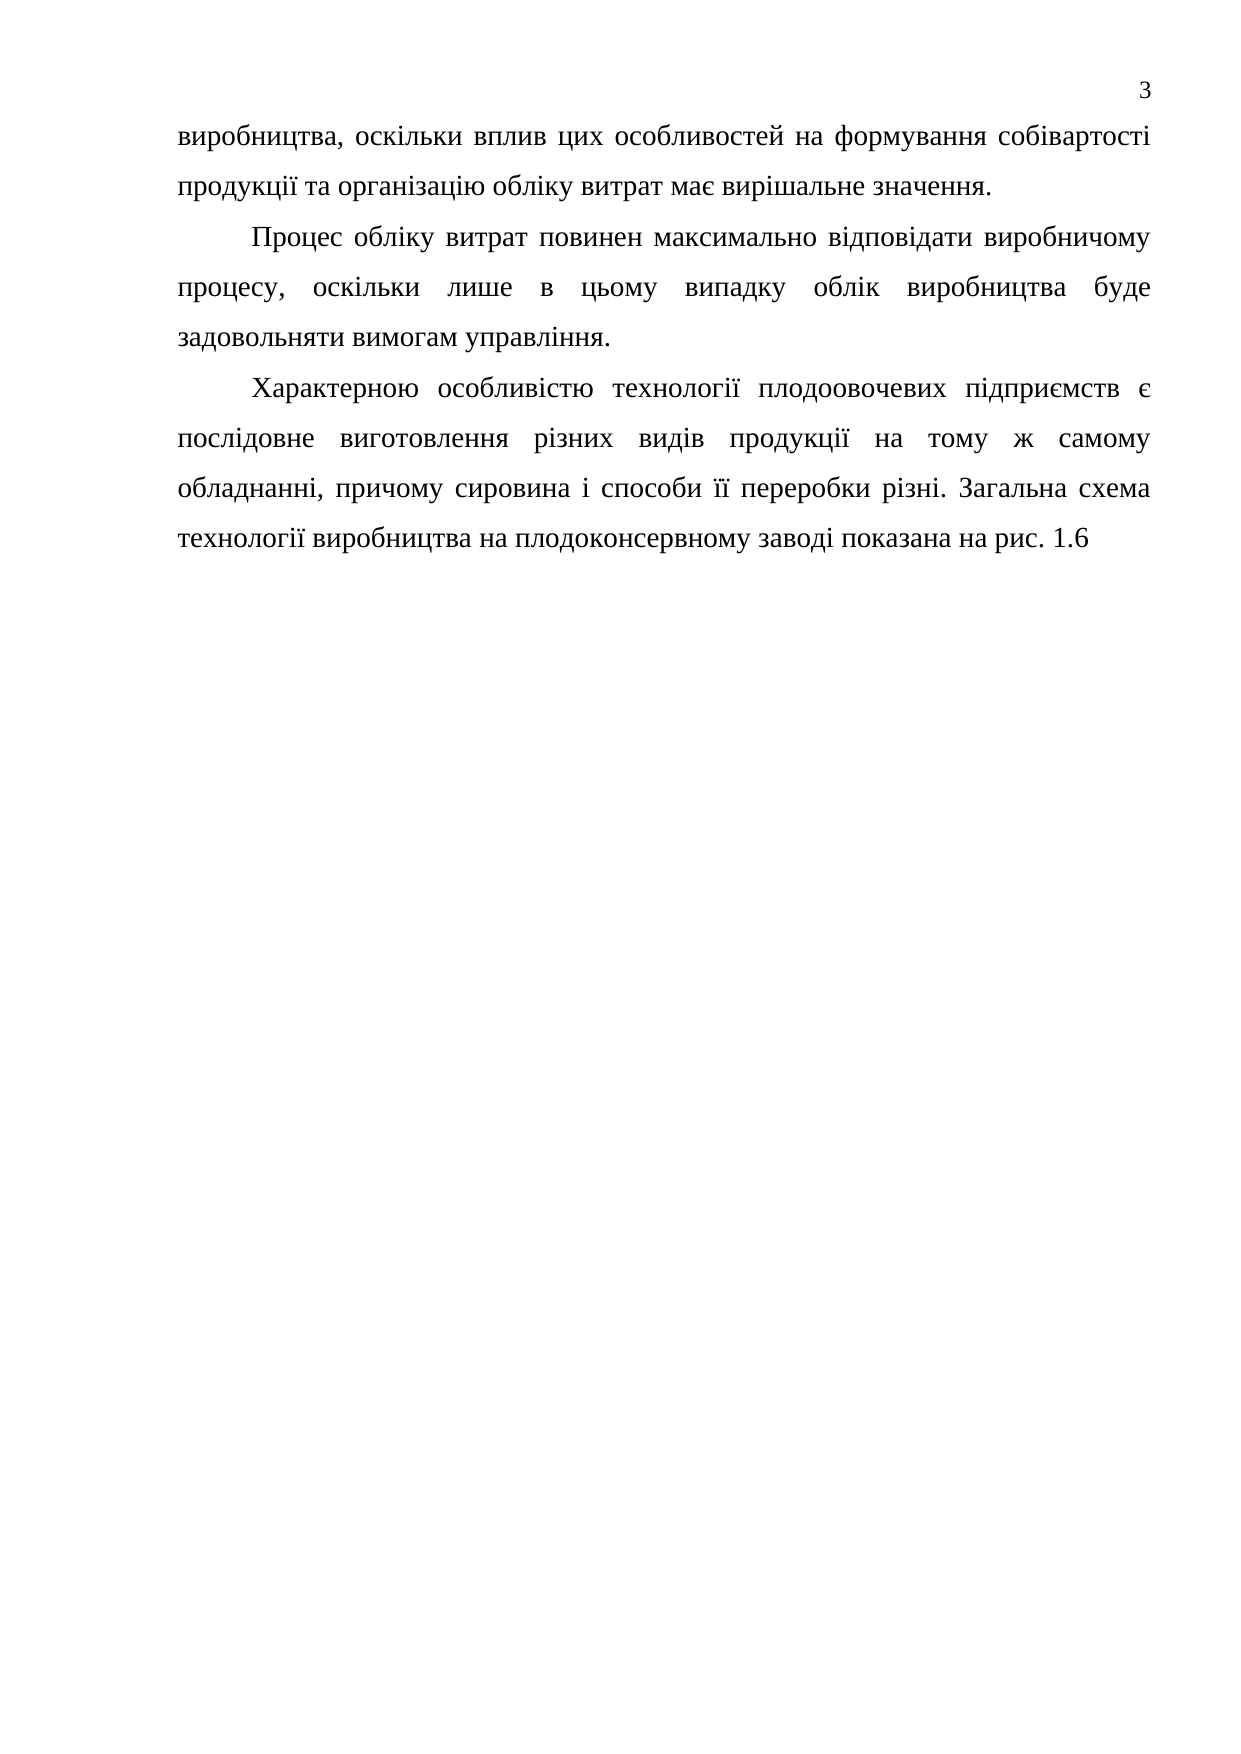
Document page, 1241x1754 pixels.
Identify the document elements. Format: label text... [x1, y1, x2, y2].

text Характерною особливістю технології плодоовочевих підприємств є послідовне виготовлення різних видів продукції на тому ж самому обладнанні, причому сировина і способи її переробки різні. Загальна схема технології виробництва на плодоконсервному заводі показана на рис. 1.6 [177, 370, 1152, 554]
text Процес обліку витрат повинен максимально відповідати виробничому процесу, оскільки лише в цьому випадку облік виробництва буде задовольняти вимогам управління. [177, 219, 1152, 353]
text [177, 118, 1152, 202]
